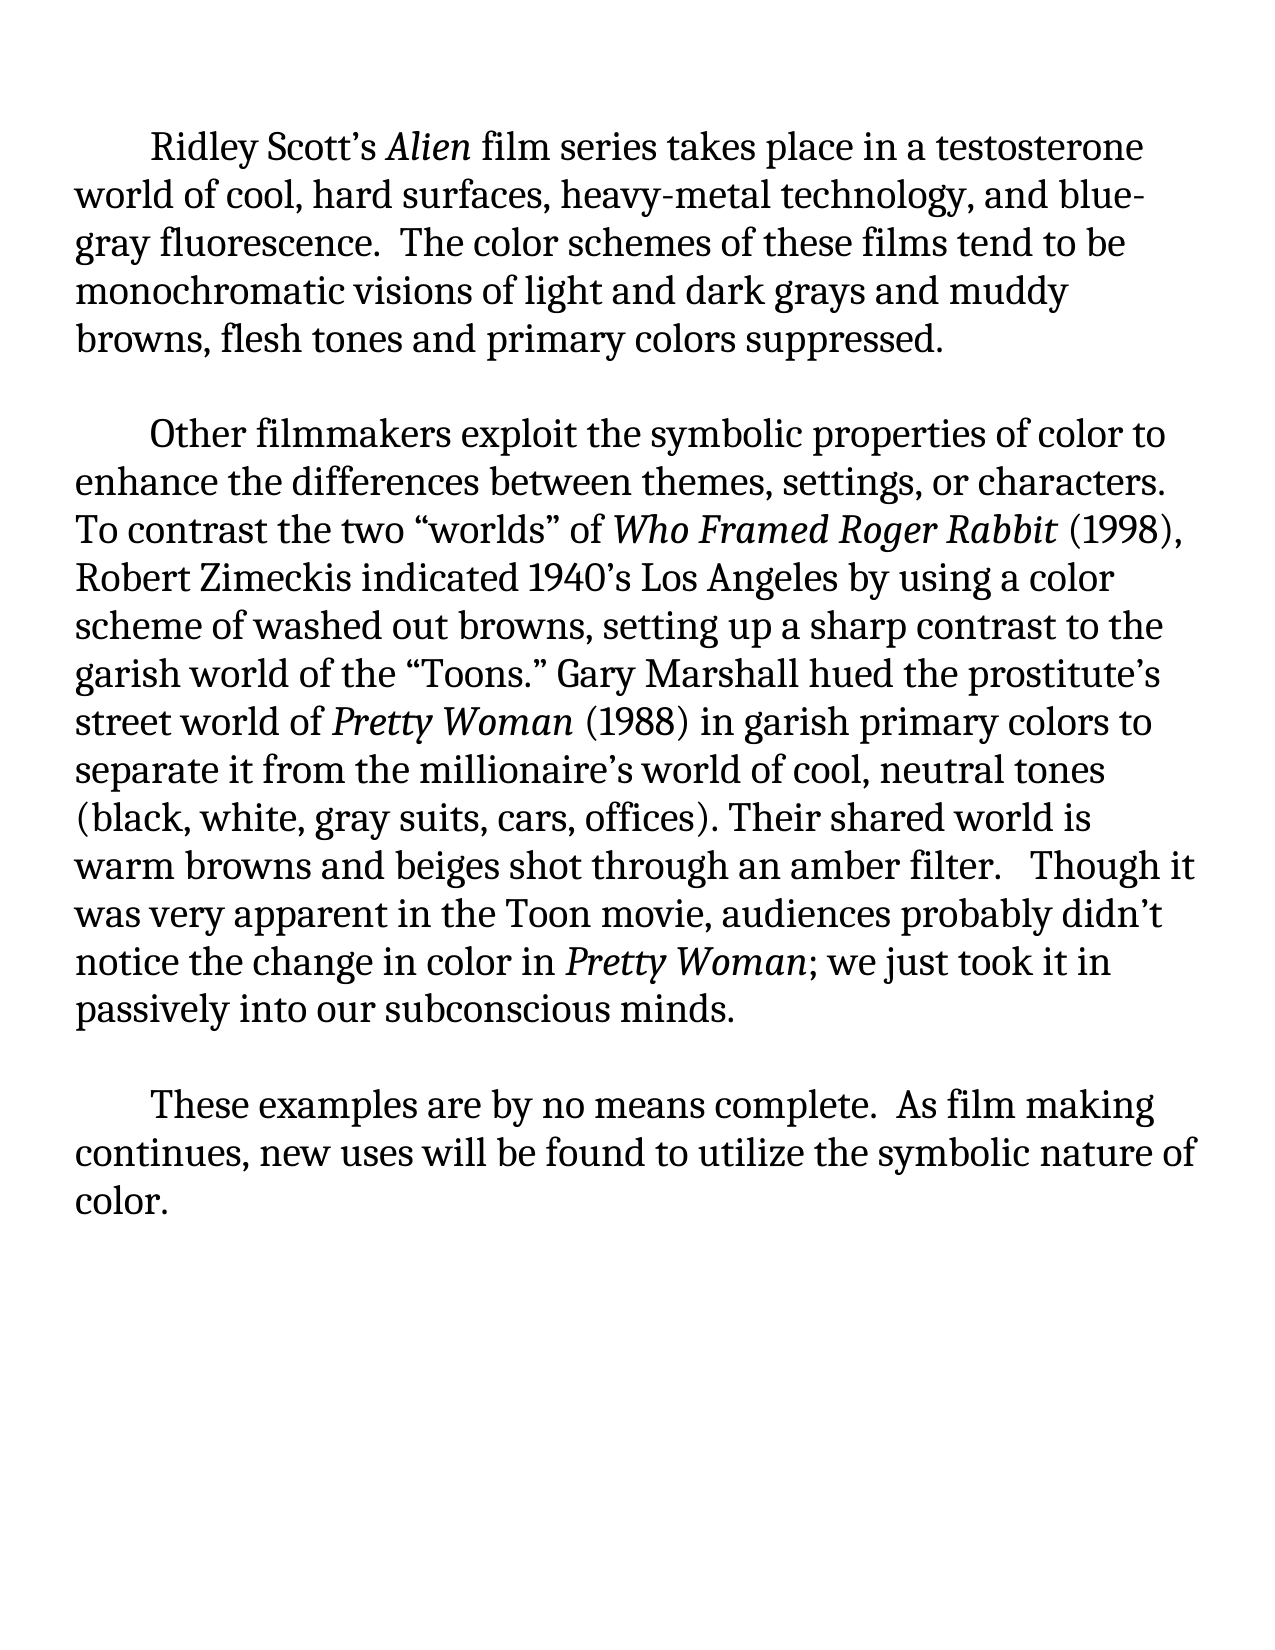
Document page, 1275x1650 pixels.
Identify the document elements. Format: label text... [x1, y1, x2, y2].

text These examples are by no means complete. As film making continues, new uses will be found to utilize the symbolic nature of color. [75, 1081, 1200, 1225]
text Other filmmakers exploit the symbolic properties of color to enhance the differences between themes, settings, or characters. To contrast the two “worlds” of Who Framed Roger Rabbit (1998), Robert Zimeckis indicated 1940’s Los Angeles by using a color scheme of washed out browns, setting up a sharp contrast to the garish world of the “Toons.” Gary Marshall hued the prostitute’s street world of Pretty Woman (1988) in garish primary colors to separate it from the millionaire’s world of cool, neutral tones (black, white, gray suits, cars, offices). Their shared world is warm browns and beiges shot through an amber filter. Though it was very apparent in the Toon movie, audiences probably didn’t notice the change in color in Pretty Woman; we just took it in passively into our subconscious minds. [75, 410, 1200, 1033]
text Ridley Scott’s Alien film series takes place in a testosterone world of cool, hard surfaces, heavy-metal technology, and blue-gray fluorescence. The color schemes of these films tend to be monochromatic visions of light and dark grays and muddy browns, flesh tones and primary colors suppressed. [75, 123, 1200, 362]
